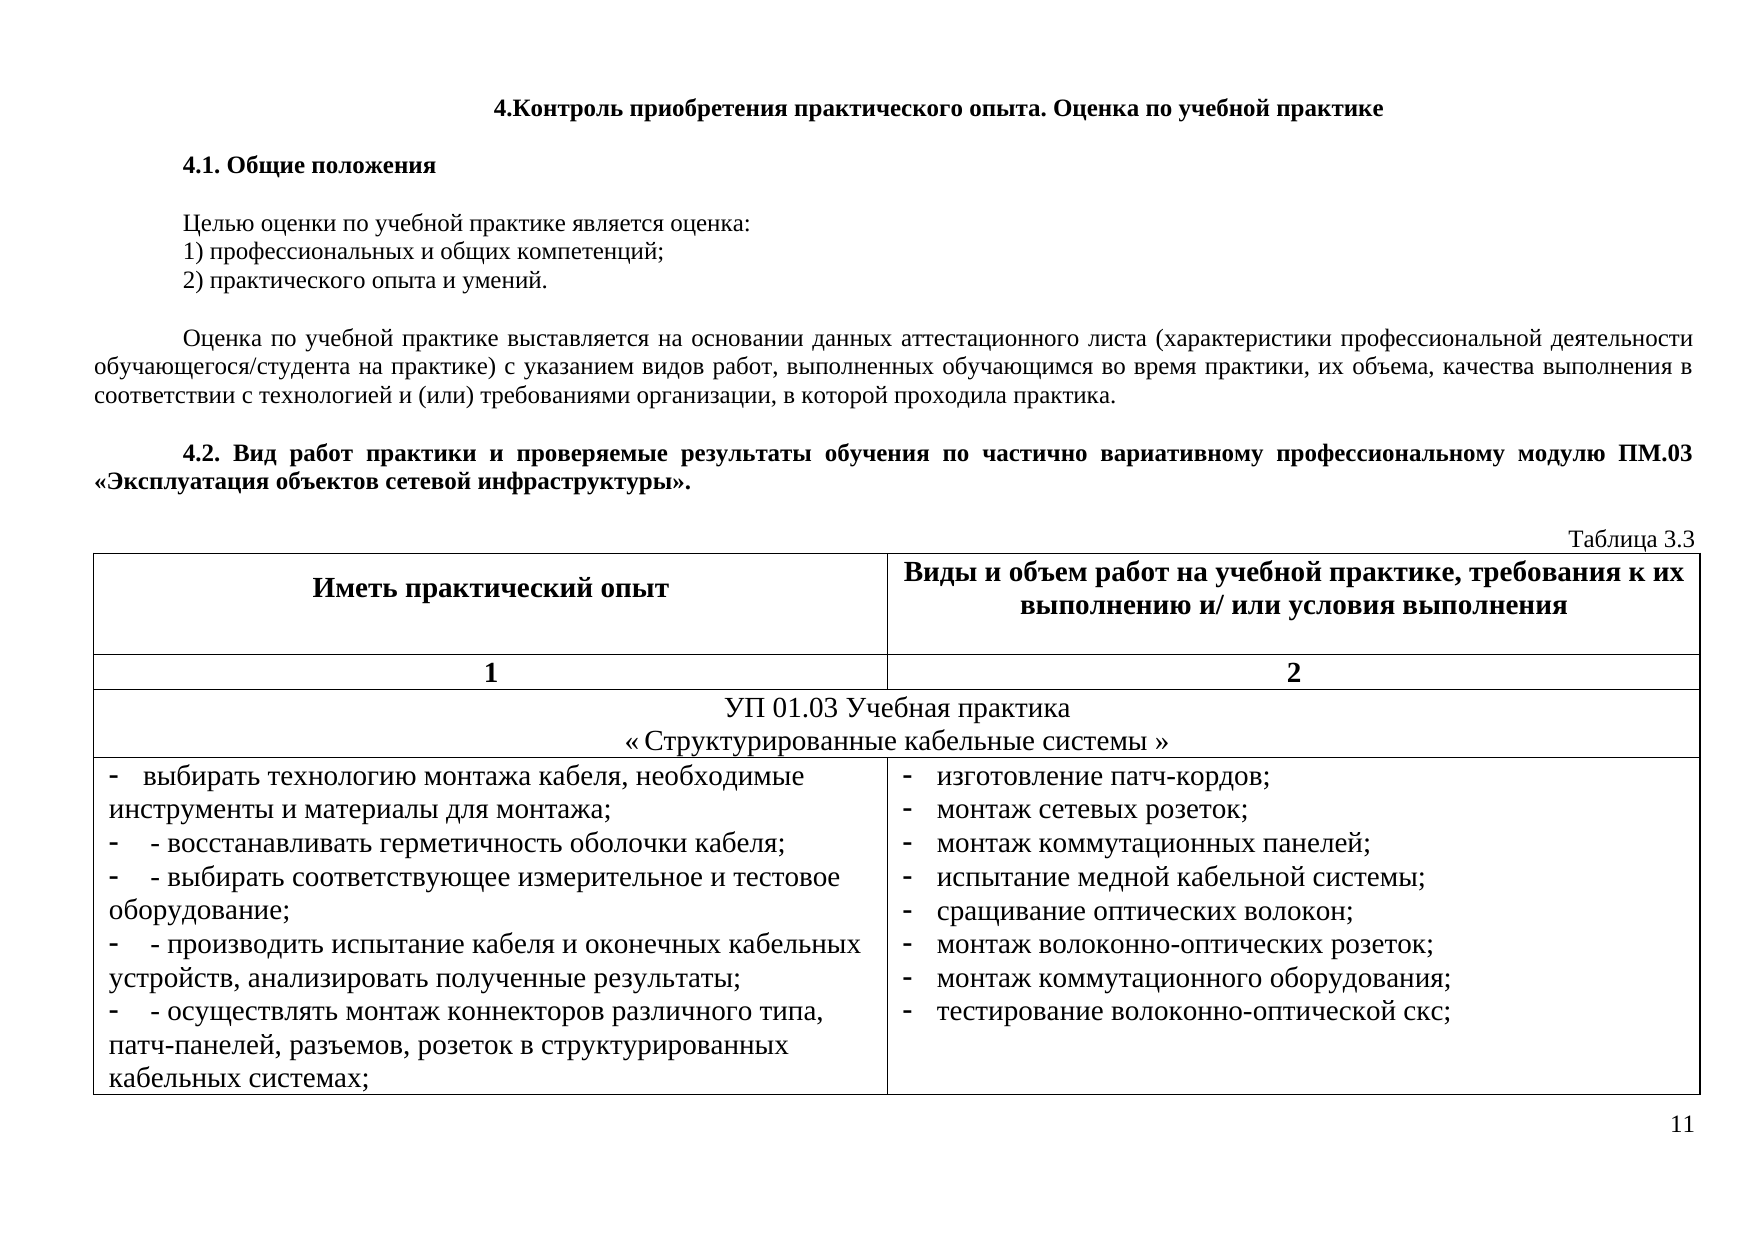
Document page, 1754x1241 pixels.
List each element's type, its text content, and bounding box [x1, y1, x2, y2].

table_cell УП 01.03 Учебная практика « Структурированные кабельные системы » [94, 690, 1699, 757]
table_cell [94, 758, 887, 1094]
table_header Виды и объем работ на учебной практике, требования к их выполнению и/ или условия выполнения [888, 554, 1699, 654]
text Оценка по учебной практике выставляется на основании данных аттестационного листа (характеристики профессиональной деятельности обучающегося/студента на практике) с указанием видов работ, выполненных обучающимся во время практики, их объема, качества выполнения в соответствии с технологией и (или) требованиями организации, в которой проходила практика. [94, 323, 1695, 409]
text 1) профессиональных и общих компетенций; [94, 236, 1695, 265]
text 4.2. Вид работ практики и проверяемые результаты обучения по частично вариативному профессиональному модулю ПМ.03 «Эксплуатация объектов сетевой инфраструктуры». [94, 438, 1695, 495]
text Таблица 3.3 [94, 524, 1695, 553]
text 4.1. Общие положения [94, 150, 1695, 179]
text Целью оценки по учебной практике является оценка: [94, 208, 1695, 236]
table_cell 1 [94, 655, 887, 689]
text 2) практического опыта и умений. [94, 265, 1695, 294]
text 4.Контроль приобретения практического опыта. Оценка по учебной практике [94, 93, 1695, 121]
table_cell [888, 758, 1699, 1094]
table_cell 2 [888, 655, 1699, 689]
table_header Иметь практический опыт [94, 554, 887, 654]
